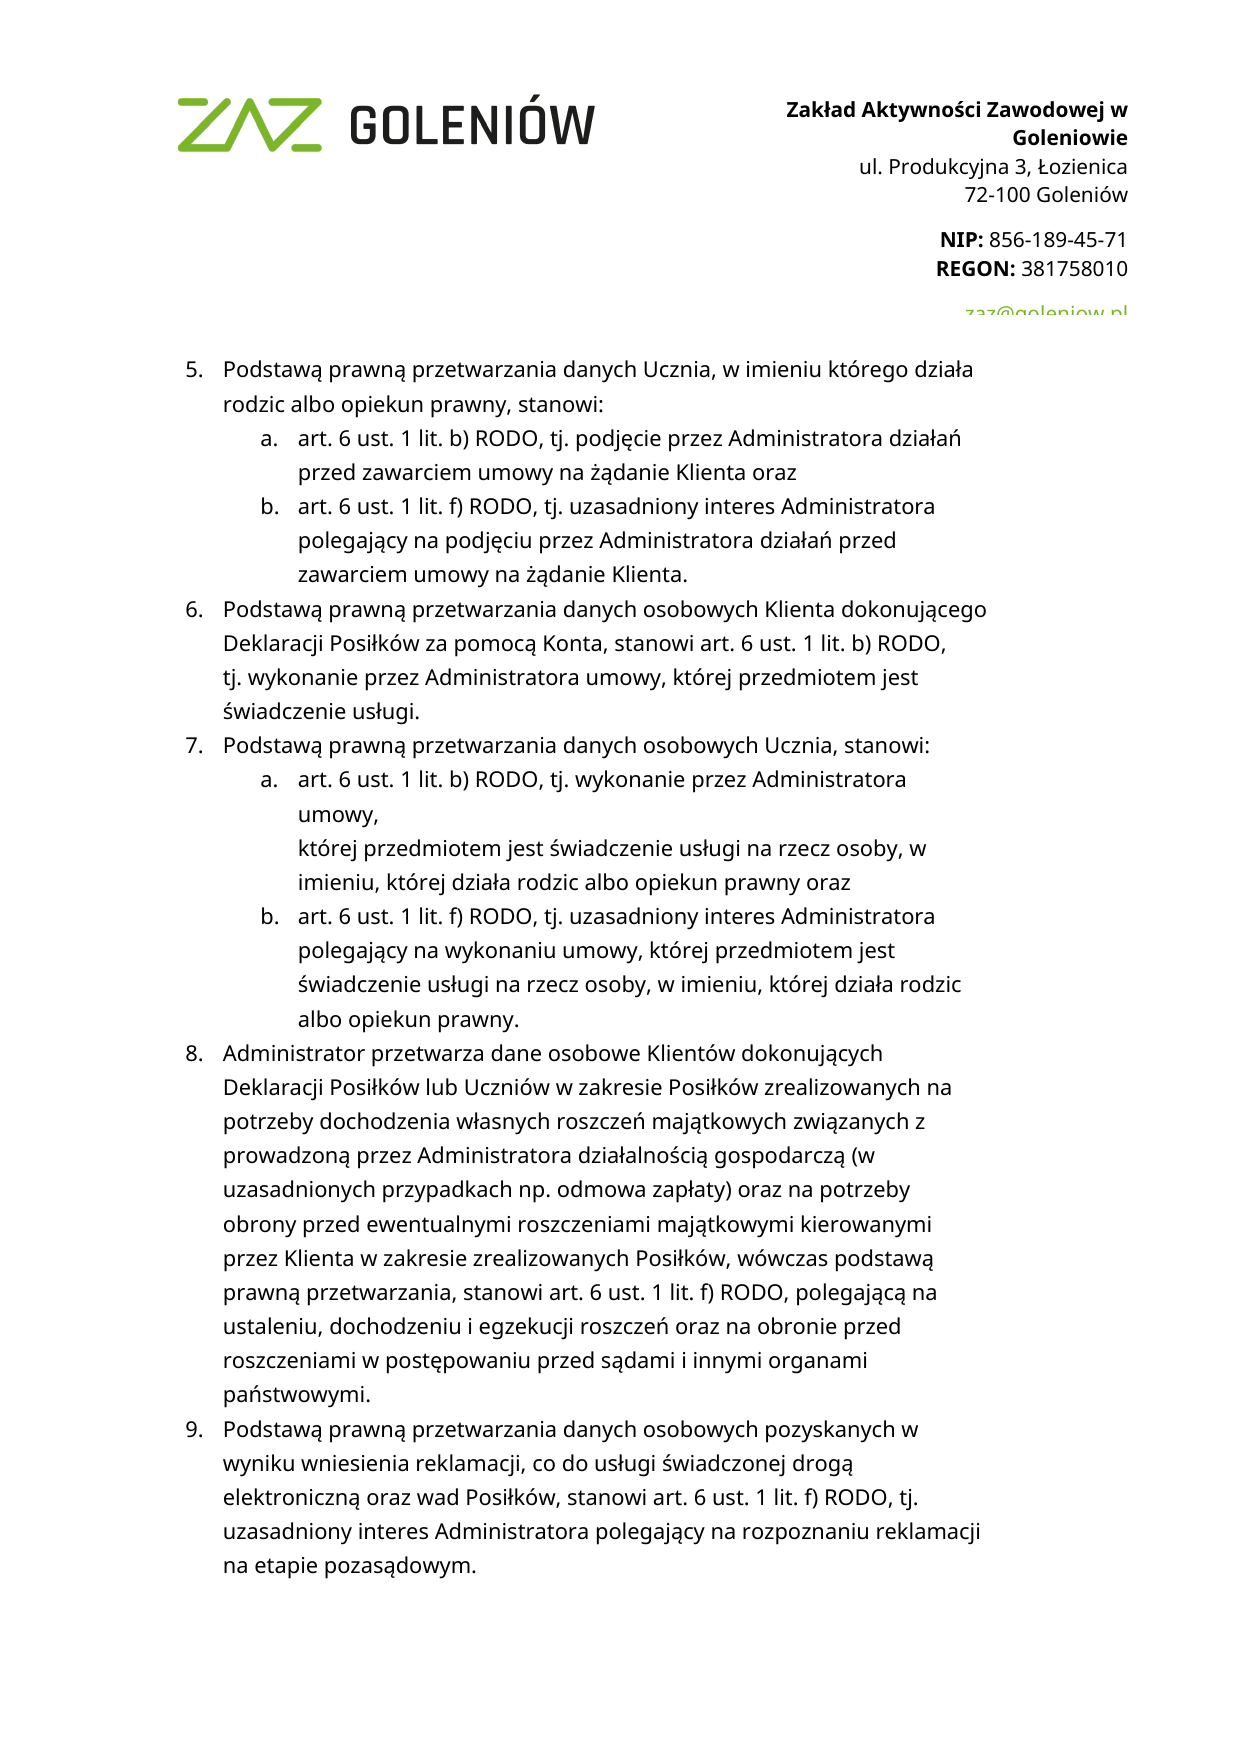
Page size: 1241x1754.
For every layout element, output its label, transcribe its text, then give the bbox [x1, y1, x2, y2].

list art. 6 ust. 1 lit. b) RODO, tj. wykonanie przez Administratora umowy, której przedmiotem jest świadczenie usługi na rzecz osoby, w imieniu, której działa rodzic albo opiekun prawny oraz [260, 764, 989, 897]
list art. 6 ust. 1 lit. b) RODO, tj. podjęcie przez Administratora działań przed zawarciem umowy na żądanie Klienta oraz [260, 423, 989, 487]
list art. 6 ust. 1 lit. f) RODO, tj. uzasadniony interes Administratora polegający na wykonaniu umowy, której przedmiotem jest świadczenie usługi na rzecz osoby, w imieniu, której działa rodzic albo opiekun prawny. [260, 901, 989, 1033]
picture [147, 67, 625, 182]
list Podstawą prawną przetwarzania danych osobowych Ucznia, stanowi: [185, 730, 989, 760]
list Podstawą prawną przetwarzania danych osobowych Klienta dokonującego Deklaracji Posiłków za pomocą Konta, stanowi art. 6 ust. 1 lit. b) RODO, tj. wykonanie przez Administratora umowy, której przedmiotem jest świadczenie usługi. [185, 593, 989, 726]
list art. 6 ust. 1 lit. f) RODO, tj. uzasadniony interes Administratora polegający na podjęciu przez Administratora działań przed zawarciem umowy na żądanie Klienta. [260, 491, 989, 589]
list Podstawą prawną przetwarzania danych Ucznia, w imieniu którego działa rodzic albo opiekun prawny, stanowi: [185, 354, 989, 418]
list Podstawą prawną przetwarzania danych osobowych pozyskanych w wyniku wniesienia reklamacji, co do usługi świadczonej drogą elektroniczną oraz wad Posiłków, stanowi art. 6 ust. 1 lit. f) RODO, tj. uzasadniony interes Administratora polegający na rozpoznaniu reklamacji na etapie pozasądowym. [185, 1413, 989, 1580]
list Administrator przetwarza dane osobowe Klientów dokonujących Deklaracji Posiłków lub Uczniów w zakresie Posiłków zrealizowanych na potrzeby dochodzenia własnych roszczeń majątkowych związanych z prowadzoną przez Administratora działalnością gospodarczą (w uzasadnionych przypadkach np. odmowa zapłaty) oraz na potrzeby obrony przed ewentualnymi roszczeniami majątkowymi kierowanymi przez Klienta w zakresie zrealizowanych Posiłków, wówczas podstawą prawną przetwarzania, stanowi art. 6 ust. 1 lit. f) RODO, polegającą na ustaleniu, dochodzeniu i egzekucji roszczeń oraz na obronie przed roszczeniami w postępowaniu przed sądami i innymi organami państwowymi. [185, 1038, 989, 1409]
